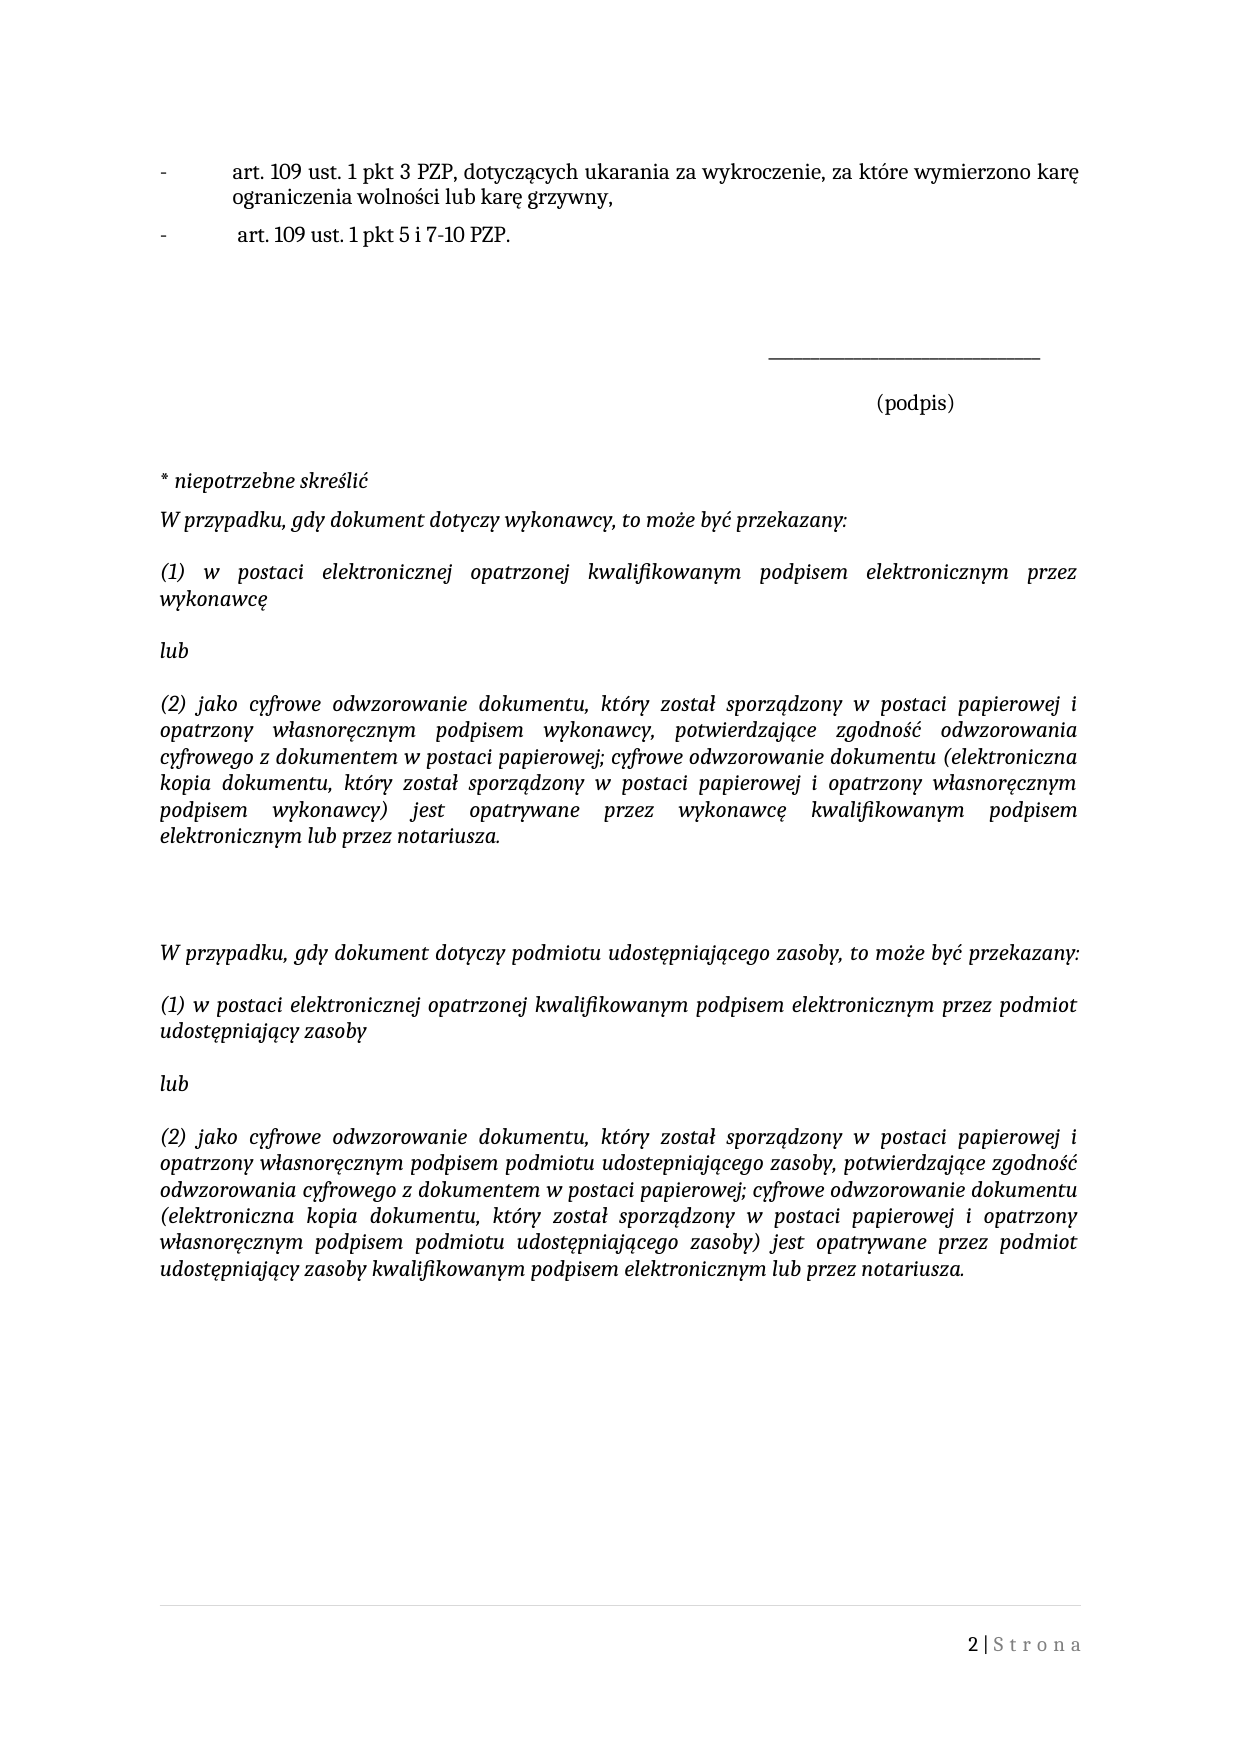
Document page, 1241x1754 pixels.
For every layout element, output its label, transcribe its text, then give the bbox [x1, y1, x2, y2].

text ________________________________ (podpis) [750, 337, 1081, 416]
text * niepotrzebne skreślić [159, 468, 1081, 494]
text - art. 109 ust. 1 pkt 3 PZP, dotyczących ukarania za wykroczenie, za które wymierzono karę ograniczenia wolności lub karę grzywny, [159, 159, 1081, 209]
text W przypadku, gdy dokument dotyczy wykonawcy, to może być przekazany: (1) w postaci elektronicznej opatrzonej kwalifikowanym podpisem elektronicznym przez wykonawcę lub (2) jako cyfrowe odwzorowanie dokumentu, który został sporządzony w postaci papierowej i opatrzony własnoręcznym podpisem wykonawcy, potwierdzające zgodność odwzorowania cyfrowego z dokumentem w postaci papierowej; cyfrowe odwzorowanie dokumentu (elektroniczna kopia dokumentu, który został sporządzony w postaci papierowej i opatrzony własnoręcznym podpisem wykonawcy) jest opatrywane przez wykonawcę kwalifikowanym podpisem elektronicznym lub przez notariusza. [159, 506, 1081, 849]
text W przypadku, gdy dokument dotyczy podmiotu udostępniającego zasoby, to może być przekazany: (1) w postaci elektronicznej opatrzonej kwalifikowanym podpisem elektronicznym przez podmiot udostępniający zasoby lub (2) jako cyfrowe odwzorowanie dokumentu, który został sporządzony w postaci papierowej i opatrzony własnoręcznym podpisem podmiotu udostepniającego zasoby, potwierdzające zgodność odwzorowania cyfrowego z dokumentem w postaci papierowej; cyfrowe odwzorowanie dokumentu (elektroniczna kopia dokumentu, który został sporządzony w postaci papierowej i opatrzony własnoręcznym podpisem podmiotu udostępniającego zasoby) jest opatrywane przez podmiot udostępniający zasoby kwalifikowanym podpisem elektronicznym lub przez notariusza. [159, 939, 1081, 1282]
text - art. 109 ust. 1 pkt 5 i 7-10 PZP. [159, 222, 1081, 247]
